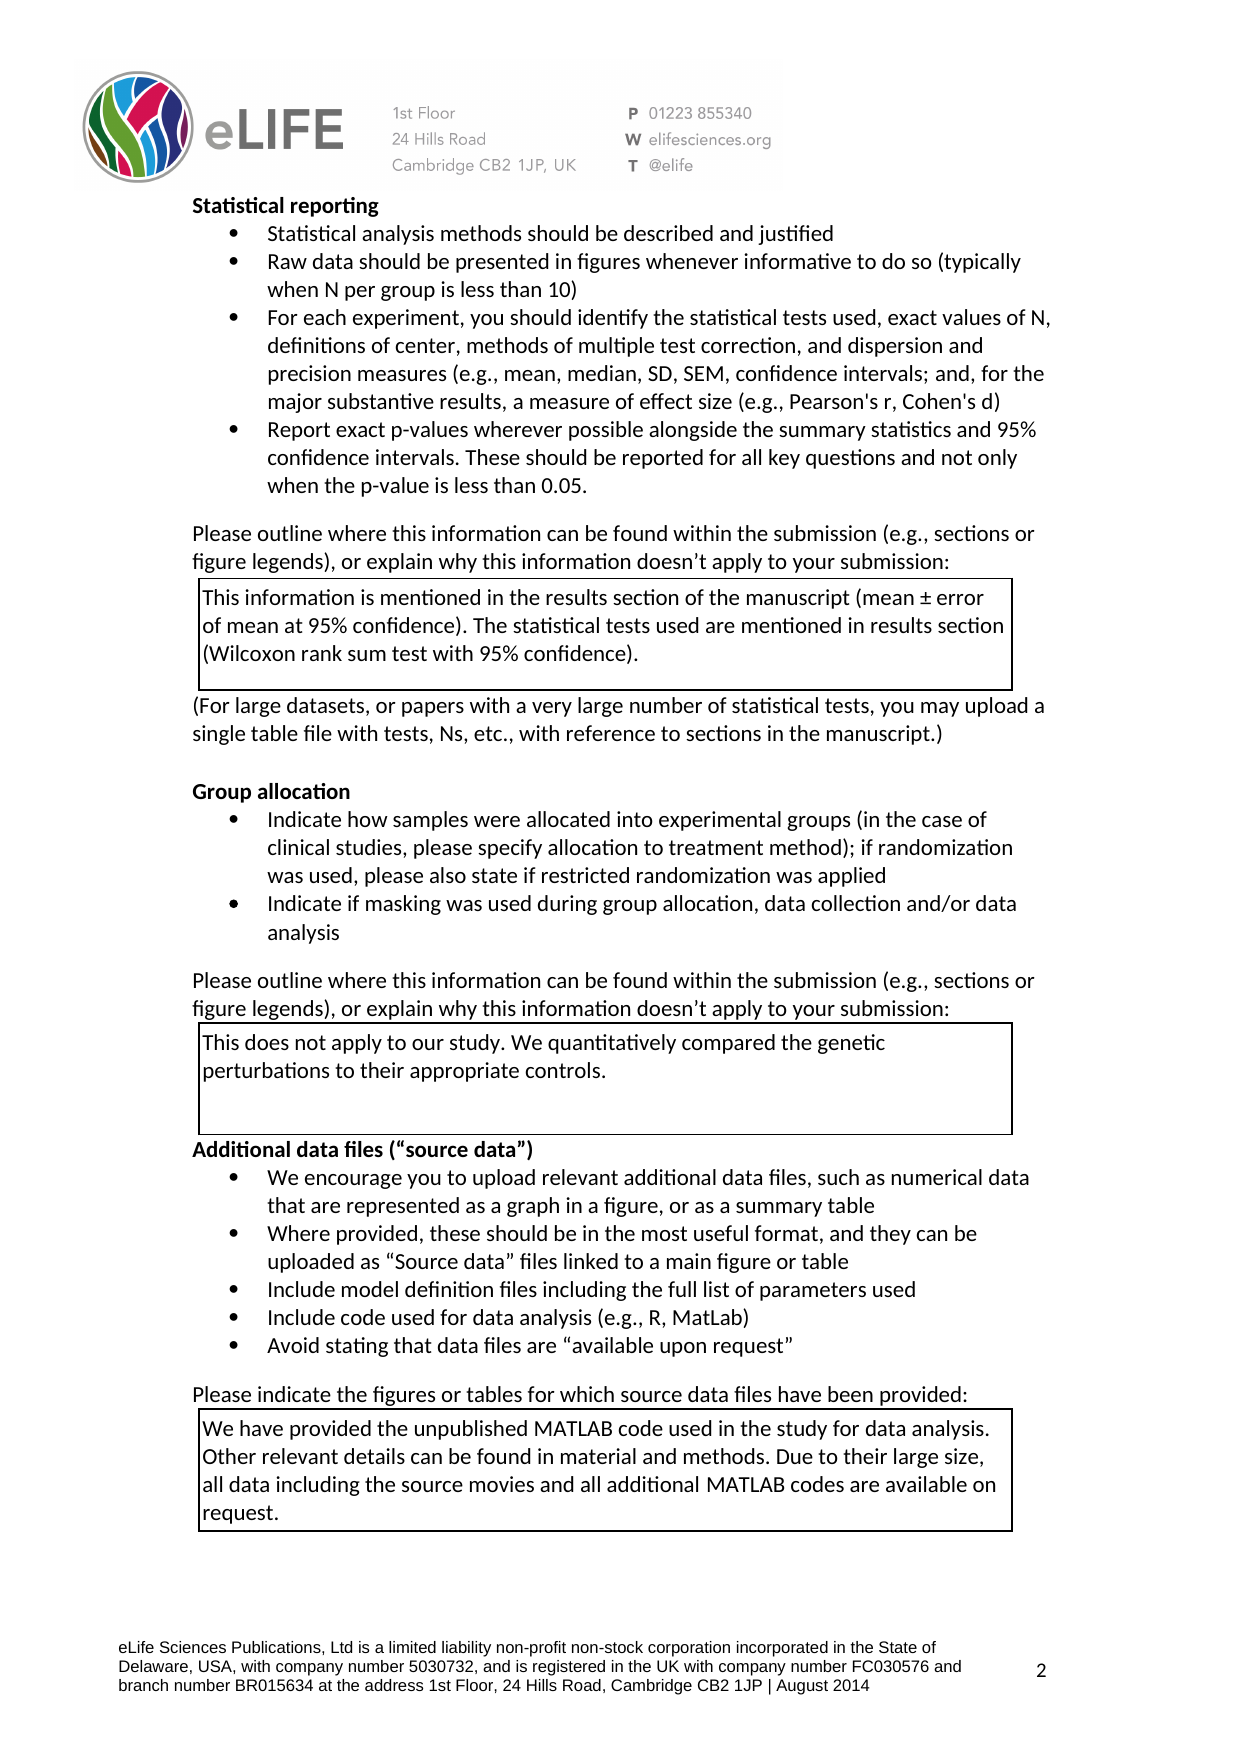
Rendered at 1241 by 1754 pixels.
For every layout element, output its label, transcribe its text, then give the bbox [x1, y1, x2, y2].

list Include model definition files including the full list of parameters used [229, 1276, 1053, 1303]
list Avoid stating that data files are “available upon request” [229, 1332, 1053, 1359]
list Indicate if masking was used during group allocation, data collection and/or data analysis [229, 889, 1053, 946]
text Additional data files (“source data”) [192, 1052, 1053, 1163]
list Raw data should be presented in figures whenever informative to do so (typically when N per group is less than 10) [229, 247, 1053, 303]
list Indicate how samples were allocated into experimental groups (in the case of clinical studies, please specify allocation to treatment method); if randomization was used, please also state if restricted randomization was applied [229, 806, 1053, 889]
text Group allocation [192, 777, 1053, 806]
list Where provided, these should be in the most useful format, and they can be uploaded as “Source data” files linked to a main figure or table [229, 1219, 1053, 1276]
list Include code used for data analysis (e.g., R, MatLab) [229, 1303, 1053, 1332]
text This does not apply to our study. We quantitatively compared the genetic perturbations to their appropriate controls. [200, 1026, 1011, 1086]
list Report exact p-values wherever possible alongside the summary statistics and 95% confidence intervals. These should be reported for all key questions and not only when the p-value is less than 0.05. [229, 415, 1053, 499]
picture [73, 59, 784, 191]
text We have provided the unpublished MATLAB code used in the study for data analysis. Other relevant details can be found in material and methods. Due to their large size, all data including the source movies and all additional MATLAB codes are available on request. [200, 1412, 1011, 1528]
text Statistical reporting [192, 191, 1053, 219]
list Statistical analysis methods should be described and justified [229, 219, 1053, 247]
list We encourage you to upload relevant additional data files, such as numerical data that are represented as a graph in a figure, or as a summary table [229, 1163, 1053, 1219]
text Please indicate the figures or tables for which source data files have been provided: [192, 1380, 1053, 1408]
text This information is mentioned in the results section of the manuscript (mean ± error of mean at 95% confidence). The statistical tests used are mentioned in results section (Wilcoxon rank sum test with 95% confidence). [200, 581, 1011, 669]
list For each experiment, you should identify the statistical tests used, exact values of N, definitions of center, methods of multiple test correction, and dispersion and precision measures (e.g., mean, median, SD, SEM, confidence intervals; and, for the major substantive results, a measure of effect size (e.g., Pearson's r, Cohen's d) [229, 303, 1053, 415]
text (For large datasets, or papers with a very large number of statistical tests, you may upload a single table file with tests, Ns, etc., with reference to sections in the manuscript.) [192, 603, 1053, 747]
